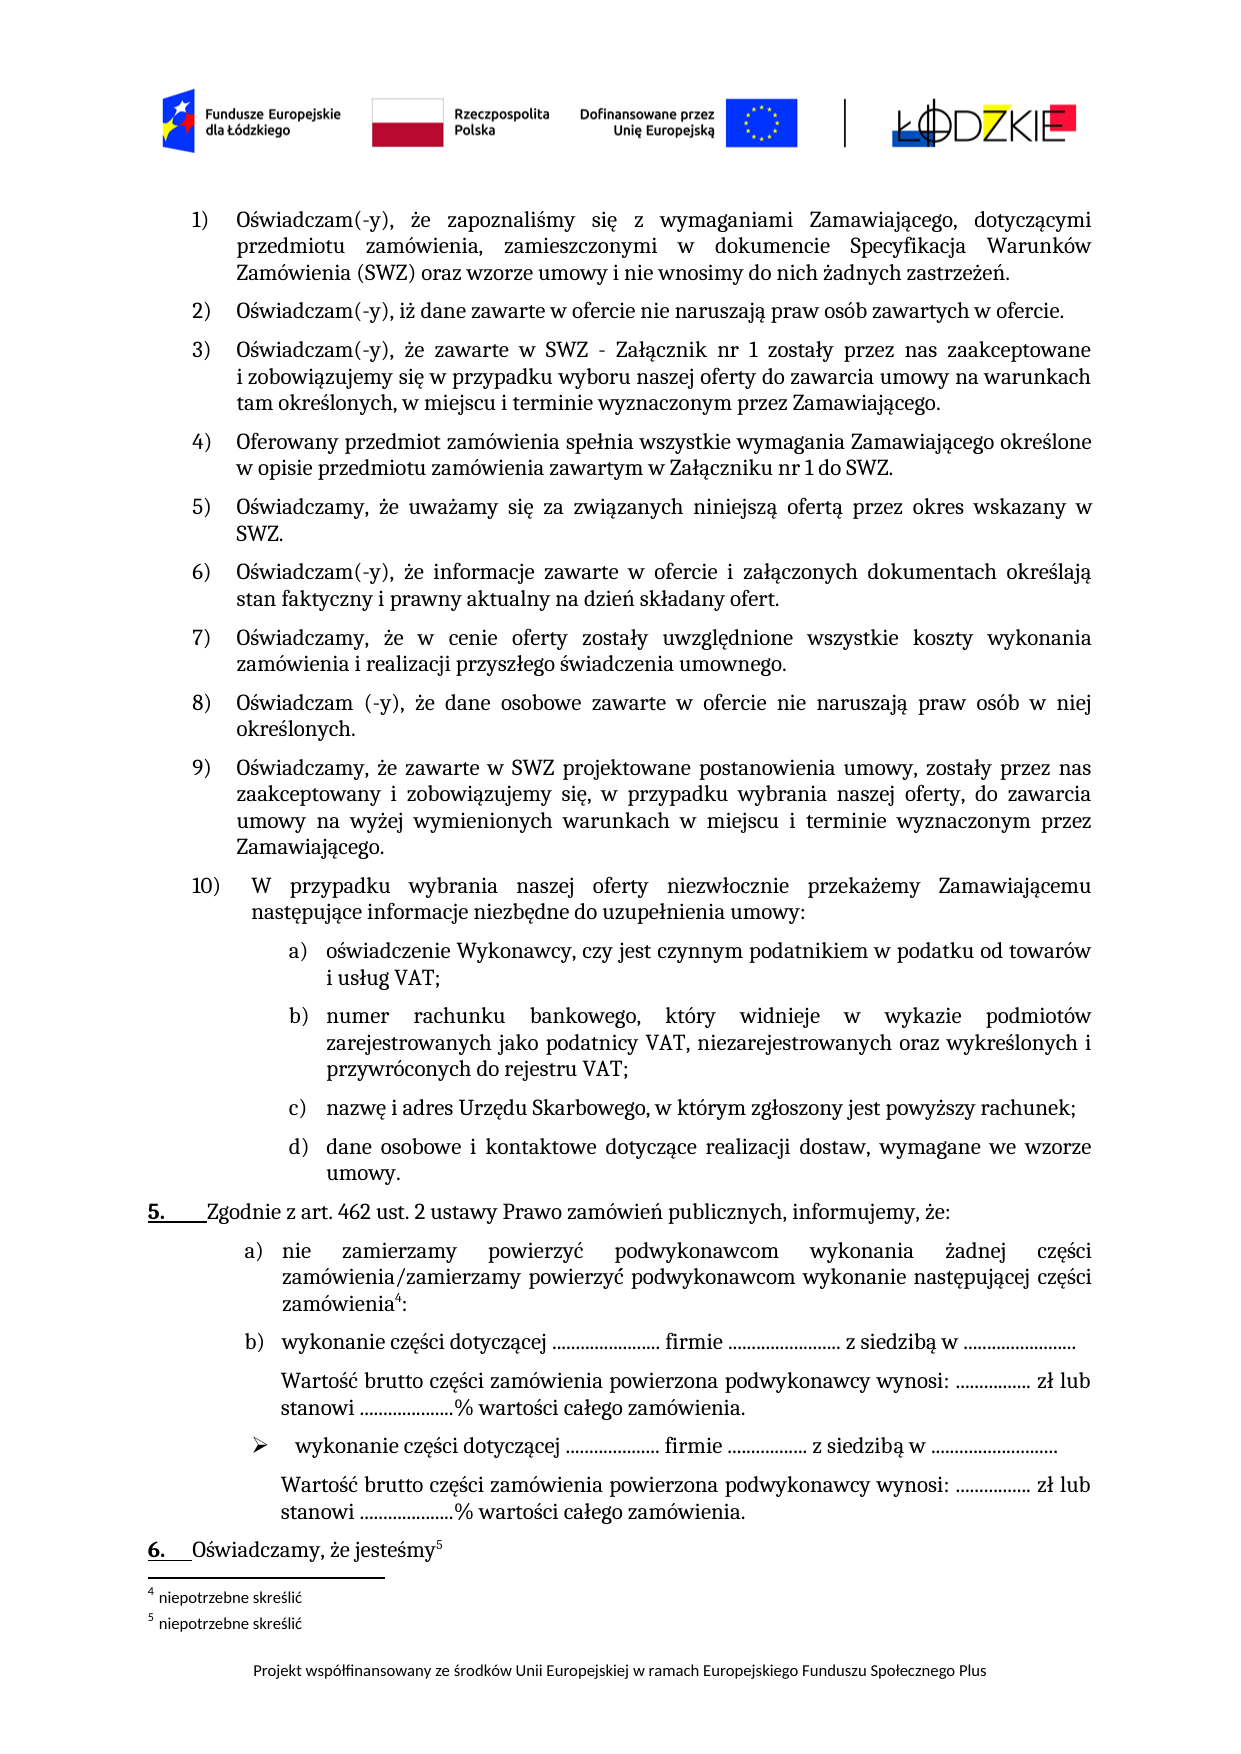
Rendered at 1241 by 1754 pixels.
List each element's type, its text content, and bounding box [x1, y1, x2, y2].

list Oferowany przedmiot zamówienia spełnia wszystkie wymagania Zamawiającego określone w opisie przedmiotu zamówienia zawartym w Załączniku nr 1 do SWZ. [192, 429, 1093, 481]
list Oświadczam (-y), że dane osobowe zawarte w ofercie nie naruszają praw osób w niej określonych. [192, 689, 1093, 742]
list W przypadku wybrania naszej oferty niezwłocznie przekażemy Zamawiającemu następujące informacje niezbędne do uzupełnienia umowy: [192, 873, 1093, 925]
picture [147, 73, 1092, 169]
list Oświadczam(-y), że zawarte w SWZ - Załącznik nr 1 zostały przez nas zaakceptowane i zobowiązujemy się w przypadku wyboru naszej oferty do zawarcia umowy na warunkach tam określonych, w miejscu i terminie wyznaczonym przez Zamawiającego. [192, 337, 1093, 416]
list wykonanie części dotyczącej .................... firmie ................. z siedzibą w ........................... [251, 1433, 1093, 1459]
list Oświadczam(-y), iż dane zawarte w ofercie nie naruszają praw osób zawartych w ofercie. [192, 298, 1093, 325]
list nazwę i adres Urzędu Skarbowego, w którym zgłoszony jest powyższy rachunek; [289, 1095, 1093, 1121]
list Oświadczamy, że jesteśmy [148, 1537, 1093, 1564]
list Zgodnie z art. 462 ust. 2 ustawy Prawo zamówień publicznych, informujemy, że: [148, 1199, 1093, 1225]
list Oświadczamy, że uważamy się za związanych niniejszą ofertą przez okres wskazany w SWZ. [192, 494, 1093, 547]
list Oświadczam(-y), że zapoznaliśmy się z wymaganiami Zamawiającego, dotyczącymi przedmiotu zamówienia, zamieszczonymi w dokumencie Specyfikacja Warunków Zamówienia (SWZ) oraz wzorze umowy i nie wnosimy do nich żadnych zastrzeżeń. [192, 207, 1093, 286]
list nie zamierzamy powierzyć podwykonawcom wykonania żadnej części zamówienia/zamierzamy powierzyć́ podwykonawcom wykonanie następującej części zamówienia: [244, 1238, 1093, 1317]
list Oświadczamy, że w cenie oferty zostały uwzględnione wszystkie koszty wykonania zamówienia i realizacji przyszłego świadczenia umownego. [192, 624, 1093, 677]
list Oświadczamy, że zawarte w SWZ projektowane postanowienia umowy, zostały przez nas zaakceptowany i zobowiązujemy się, w przypadku wybrania naszej oferty, do zawarcia umowy na wyżej wymienionych warunkach w miejscu i terminie wyznaczonym przez Zamawiającego. [192, 755, 1093, 860]
list wykonanie części dotyczącej ....................... firmie ........................ z siedzibą w ........................ [244, 1329, 1093, 1356]
list Oświadczam(-y), że informacje zawarte w ofercie i załączonych dokumentach określają stan faktyczny i prawny aktualny na dzień składany ofert. [192, 559, 1093, 612]
list oświadczenie Wykonawcy, czy jest czynnym podatnikiem w podatku od towarów i usług VAT; [289, 938, 1093, 991]
text Wartość brutto części zamówienia powierzona podwykonawcy wynosi: ................ zł lub stanowi ....................% wartości całego zamówienia. [281, 1472, 1093, 1525]
list dane osobowe i kontaktowe dotyczące realizacji dostaw, wymagane we wzorze umowy. [289, 1133, 1093, 1186]
list numer rachunku bankowego, który widnieje w wykazie podmiotów zarejestrowanych jako podatnicy VAT, niezarejestrowanych oraz wykreślonych i przywróconych do rejestru VAT; [289, 1003, 1093, 1082]
text Wartość brutto części zamówienia powierzona podwykonawcy wynosi: ................ zł lub stanowi ....................% wartości całego zamówienia. [281, 1368, 1093, 1421]
